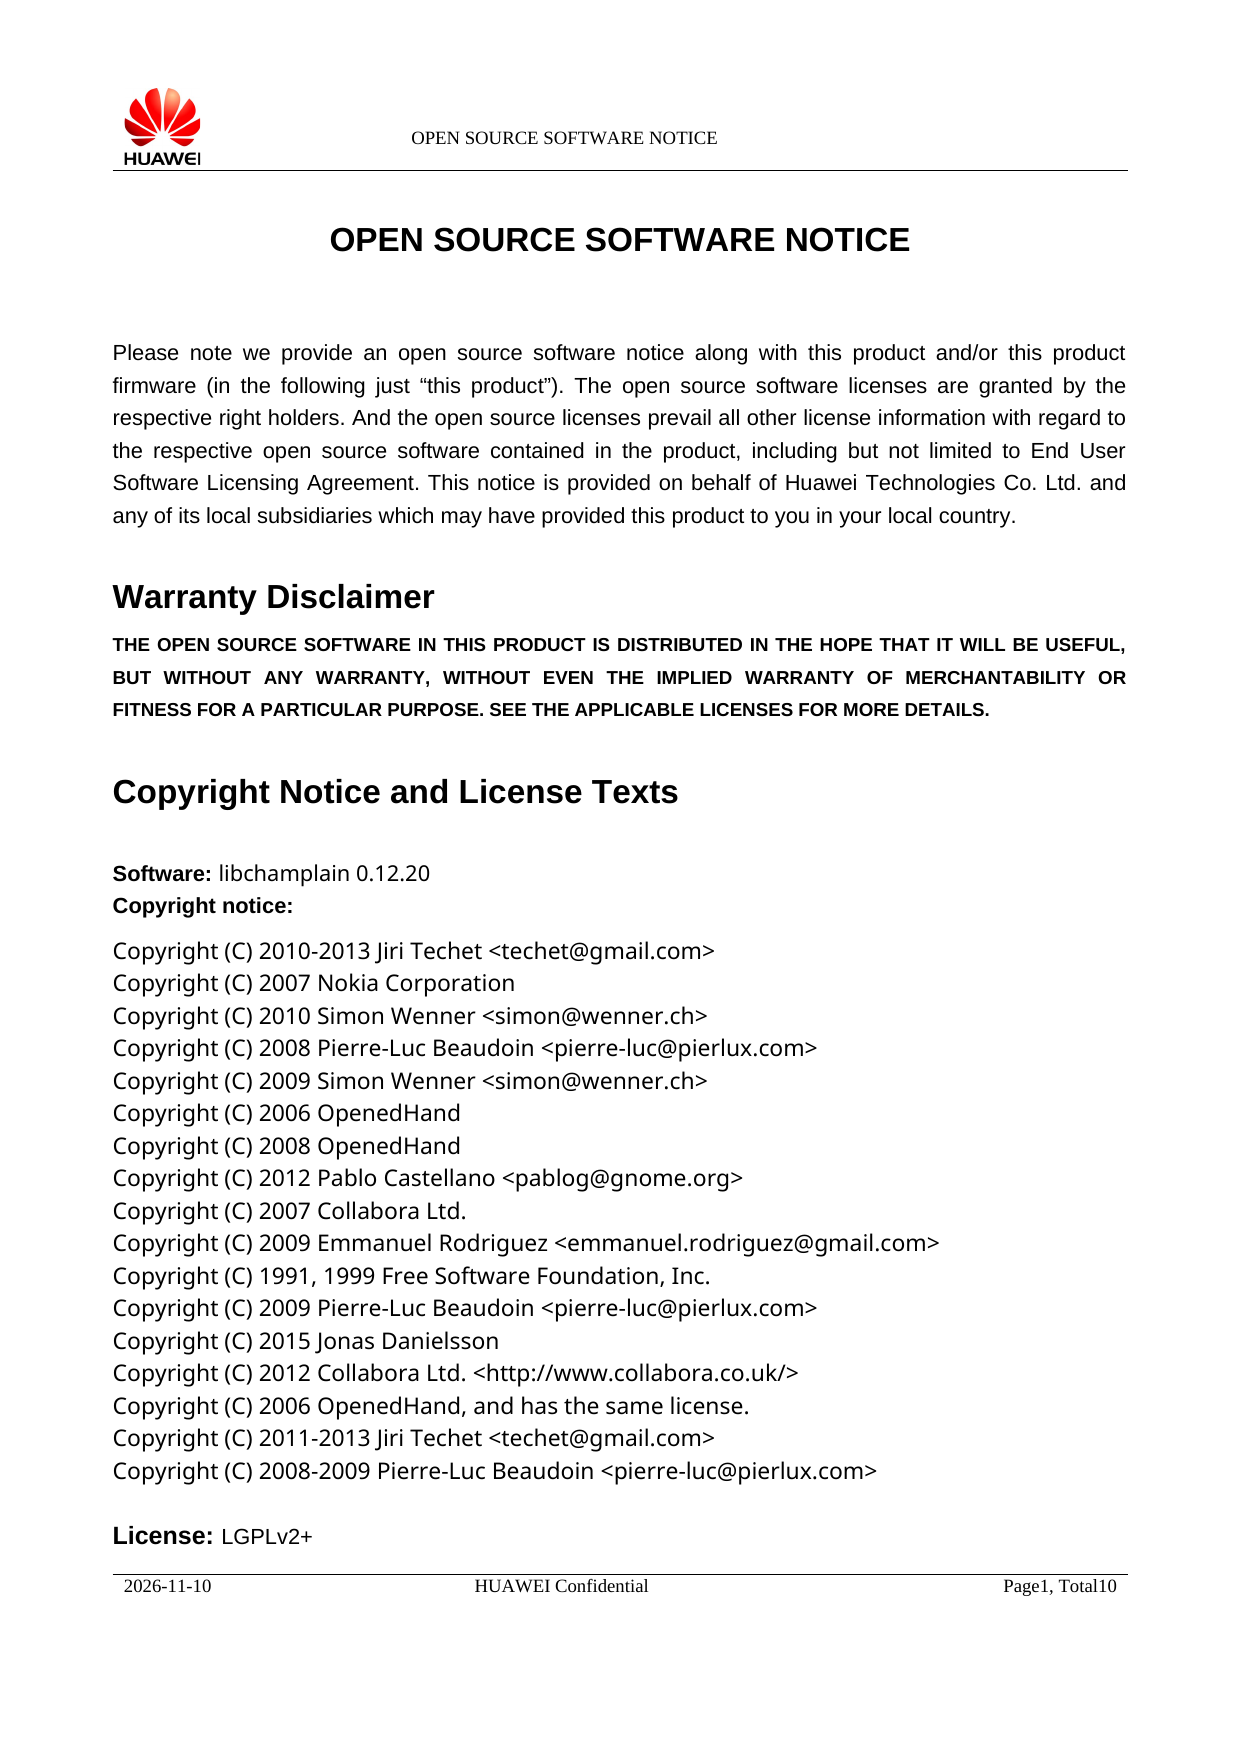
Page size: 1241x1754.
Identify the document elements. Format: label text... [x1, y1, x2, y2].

title Software: libchamplain 0.12.20 [112, 856, 1128, 889]
text Copyright notice: [112, 889, 1128, 921]
text Copyright Notice and License Texts [112, 759, 1128, 824]
text OPEN SOURCE SOFTWARE NOTICE [112, 206, 1128, 271]
text Please note we provide an open source software notice along with this product and/or this product firmware (in the following just “this product”). The open source software licenses are granted by the respective right holders. And the open source licenses prevail all other license information with regard to the respective open source software contained in the product, including but not limited to End User Software Licensing Agreement. This notice is provided on behalf of Huawei Technologies Co. Ltd. and any of its local subsidiaries which may have provided this product to you in your local country. [112, 336, 1128, 531]
text License: LGPLv2+ [112, 1519, 1128, 1551]
text Copyright (C) 2010-2013 Jiri Techet <techet@gmail.com> Copyright (C) 2007 Nokia Corporation Copyright (C) 2010 Simon Wenner <simon@wenner.ch> Copyright (C) 2008 Pierre-Luc Beaudoin <pierre-luc@pierlux.com> Copyright (C) 2009 Simon Wenner <simon@wenner.ch> Copyright (C) 2006 OpenedHand Copyright (C) 2008 OpenedHand Copyright (C) 2012 Pablo Castellano <pablog@gnome.org> Copyright (C) 2007 Collabora Ltd. Copyright (C) 2009 Emmanuel Rodriguez <emmanuel.rodriguez@gmail.com> Copyright (C) 1991, 1999 Free Software Foundation, Inc. Copyright (C) 2009 Pierre-Luc Beaudoin <pierre-luc@pierlux.com> Copyright (C) 2015 Jonas Danielsson Copyright (C) 2012 Collabora Ltd. <http://www.collabora.co.uk/> Copyright (C) 2006 OpenedHand, and has the same license. Copyright (C) 2011-2013 Jiri Techet <techet@gmail.com> Copyright (C) 2008-2009 Pierre-Luc Beaudoin <pierre-luc@pierlux.com> [112, 934, 1128, 1519]
text The open source software in this product is distributed in the hope that it will be useful, but WITHOUT ANY WARRANTY, without even the implied warranty of MERCHANTABILITY or FITNESS FOR A PARTICULAR PURPOSE. See the applicable licenses for more details. [112, 629, 1128, 726]
picture [124, 88, 201, 165]
text Warranty Disclaimer [112, 564, 1128, 629]
